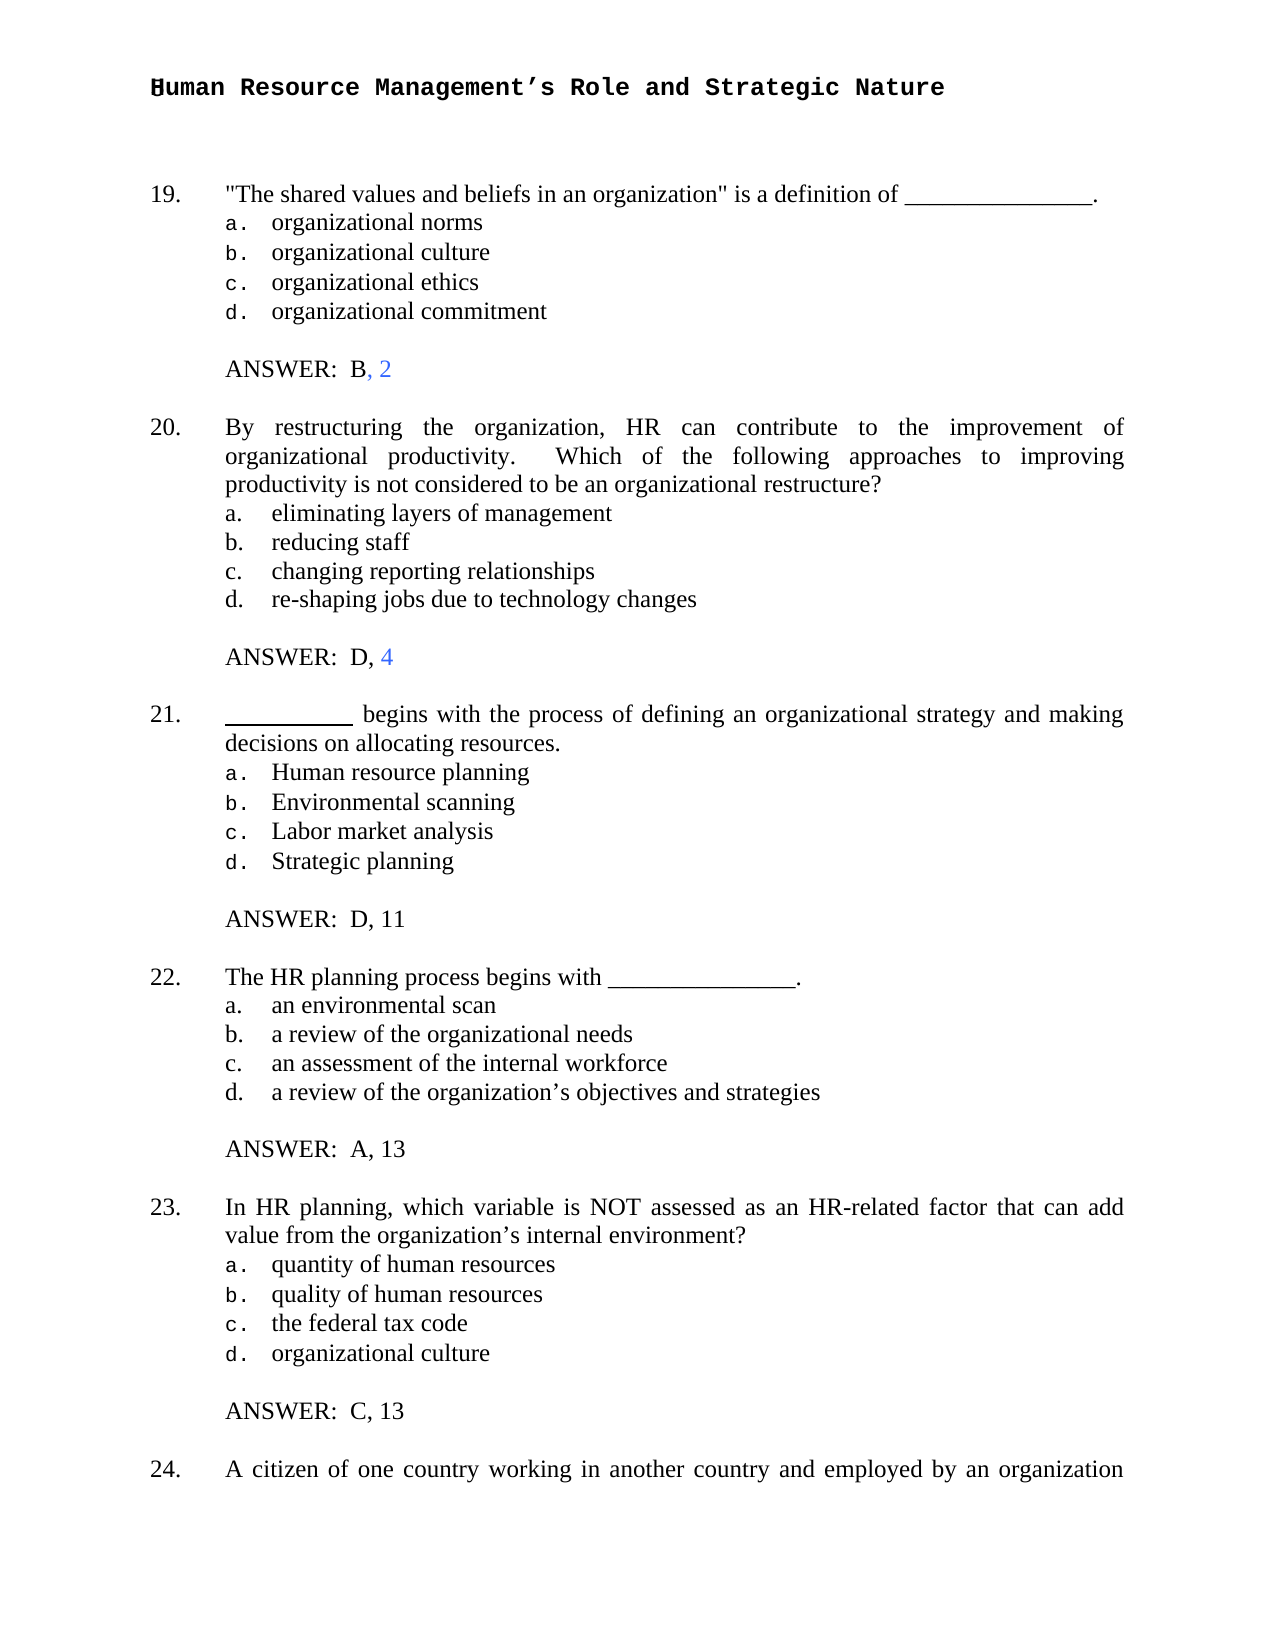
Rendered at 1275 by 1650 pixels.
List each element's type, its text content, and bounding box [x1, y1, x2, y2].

list a review of the organization’s objectives and strategies [225, 1077, 1125, 1105]
list organizational culture [225, 1338, 1125, 1367]
list organizational norms [225, 207, 1125, 237]
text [150, 1454, 1125, 1482]
text ANSWER: C, 13 [150, 1396, 1125, 1425]
text ANSWER: D, 11 [150, 904, 1125, 933]
list Human resource planning [225, 757, 1125, 787]
text 19. "The shared values and beliefs in an organization" is a definition of _______________. [150, 179, 1125, 207]
list reducing staff [225, 527, 1125, 556]
text ANSWER: D, 4 [225, 642, 1125, 671]
list the federal tax code [225, 1308, 1125, 1338]
text 20. By restructuring the organization, HR can contribute to the improvement of organizational productivity. Which of the following approaches to improving productivity is not considered to be an organizational restructure? [150, 412, 1125, 498]
list organizational commitment [225, 296, 1125, 326]
list Labor market analysis [225, 816, 1125, 846]
text ANSWER: B, 2 [150, 354, 1125, 383]
list changing reporting relationships [225, 556, 1125, 584]
list an environmental scan [225, 990, 1125, 1019]
list an assessment of the internal workforce [225, 1048, 1125, 1077]
list a review of the organizational needs [225, 1019, 1125, 1048]
list re-shaping jobs due to technology changes [225, 584, 1125, 613]
list organizational culture [225, 237, 1125, 267]
text 22. The HR planning process begins with _______________. [150, 962, 1125, 990]
text 21. begins with the process of defining an organizational strategy and making decisions on allocating resources. [150, 699, 1125, 757]
list Strategic planning [225, 846, 1125, 875]
list organizational ethics [225, 267, 1125, 296]
list quantity of human resources [225, 1249, 1125, 1279]
list quality of human resources [225, 1279, 1125, 1308]
text 23. In HR planning, which variable is NOT assessed as an HR-related factor that can add value from the organization’s internal environment? [150, 1192, 1125, 1249]
list eliminating layers of management [225, 498, 1125, 527]
list Environmental scanning [225, 787, 1125, 816]
text ANSWER: A, 13 [225, 1134, 1125, 1163]
